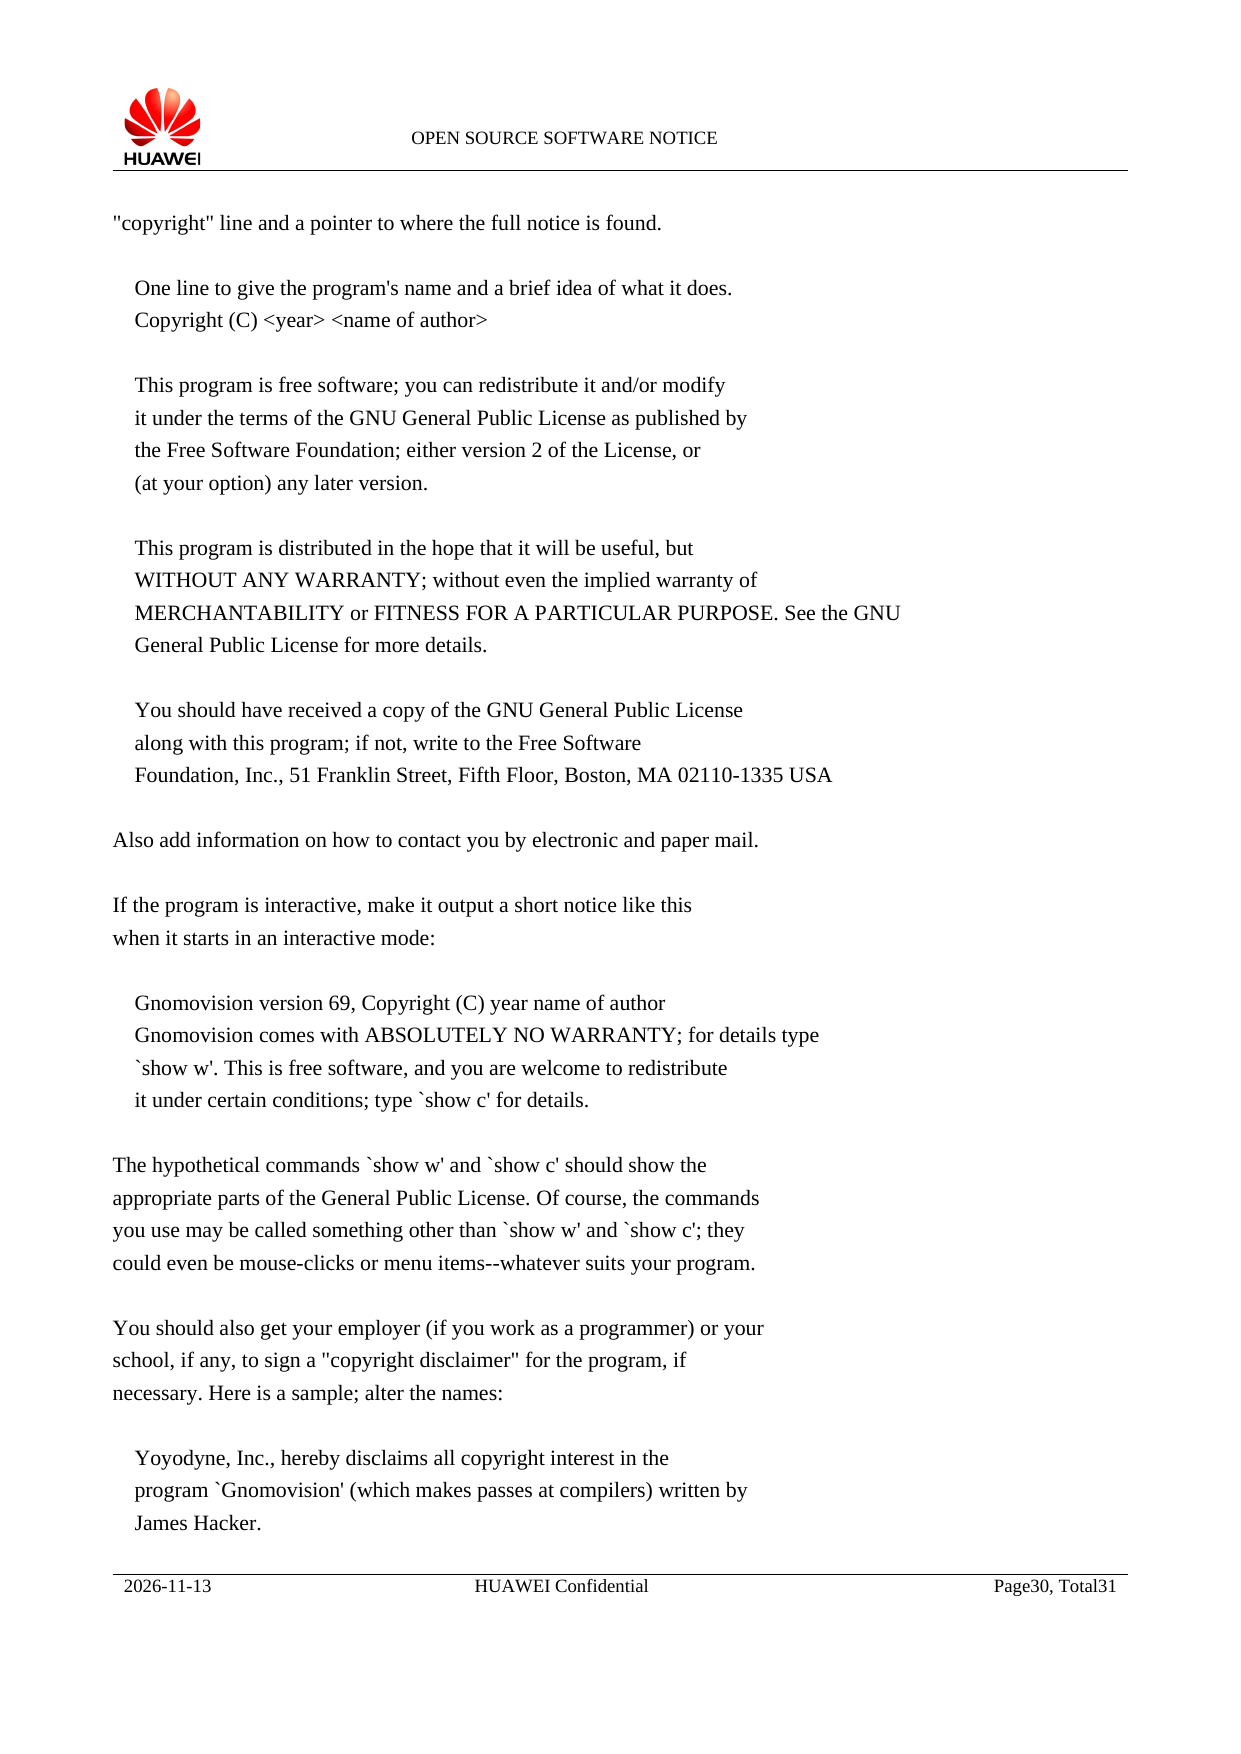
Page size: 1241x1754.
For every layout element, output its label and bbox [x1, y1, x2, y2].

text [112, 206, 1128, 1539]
picture [124, 88, 201, 165]
